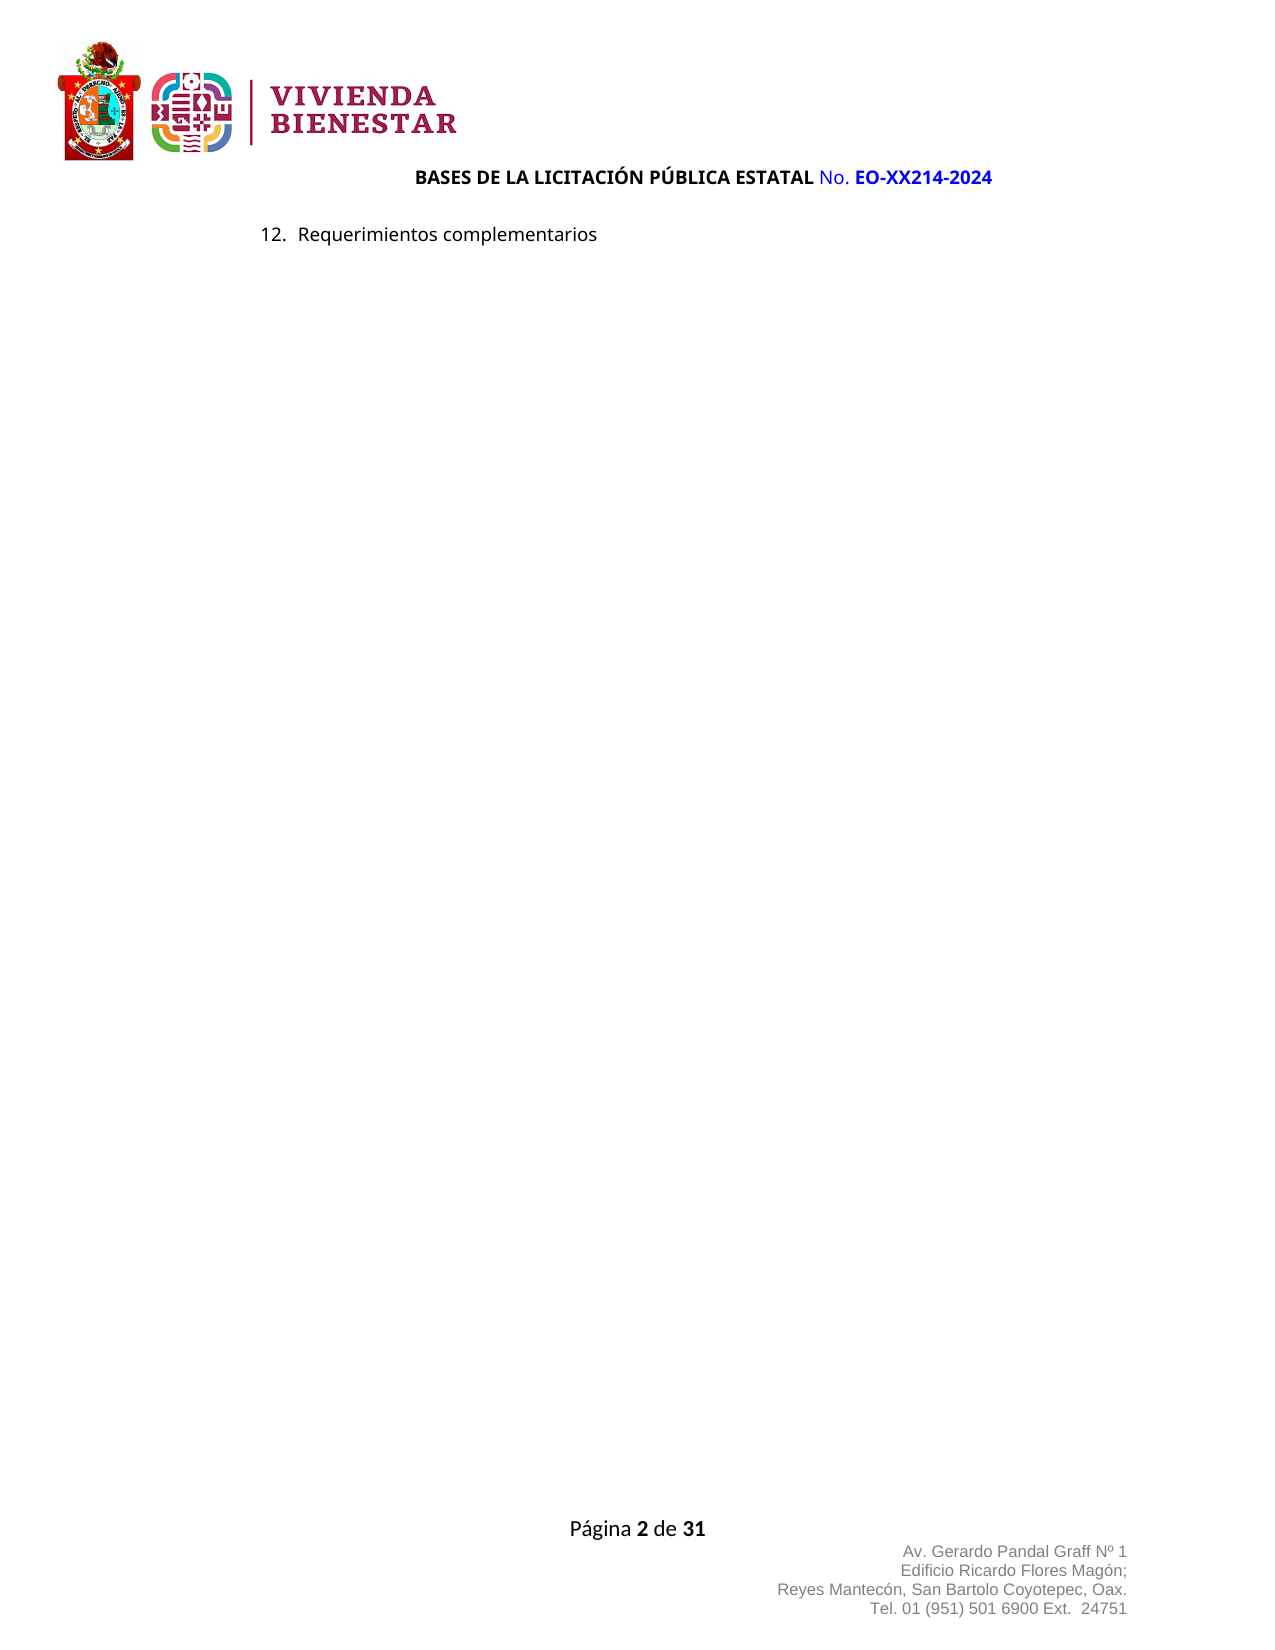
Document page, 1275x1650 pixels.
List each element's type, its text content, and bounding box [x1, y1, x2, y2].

picture [55, 41, 143, 163]
picture [147, 64, 473, 161]
list Requerimientos complementarios [260, 221, 1127, 247]
